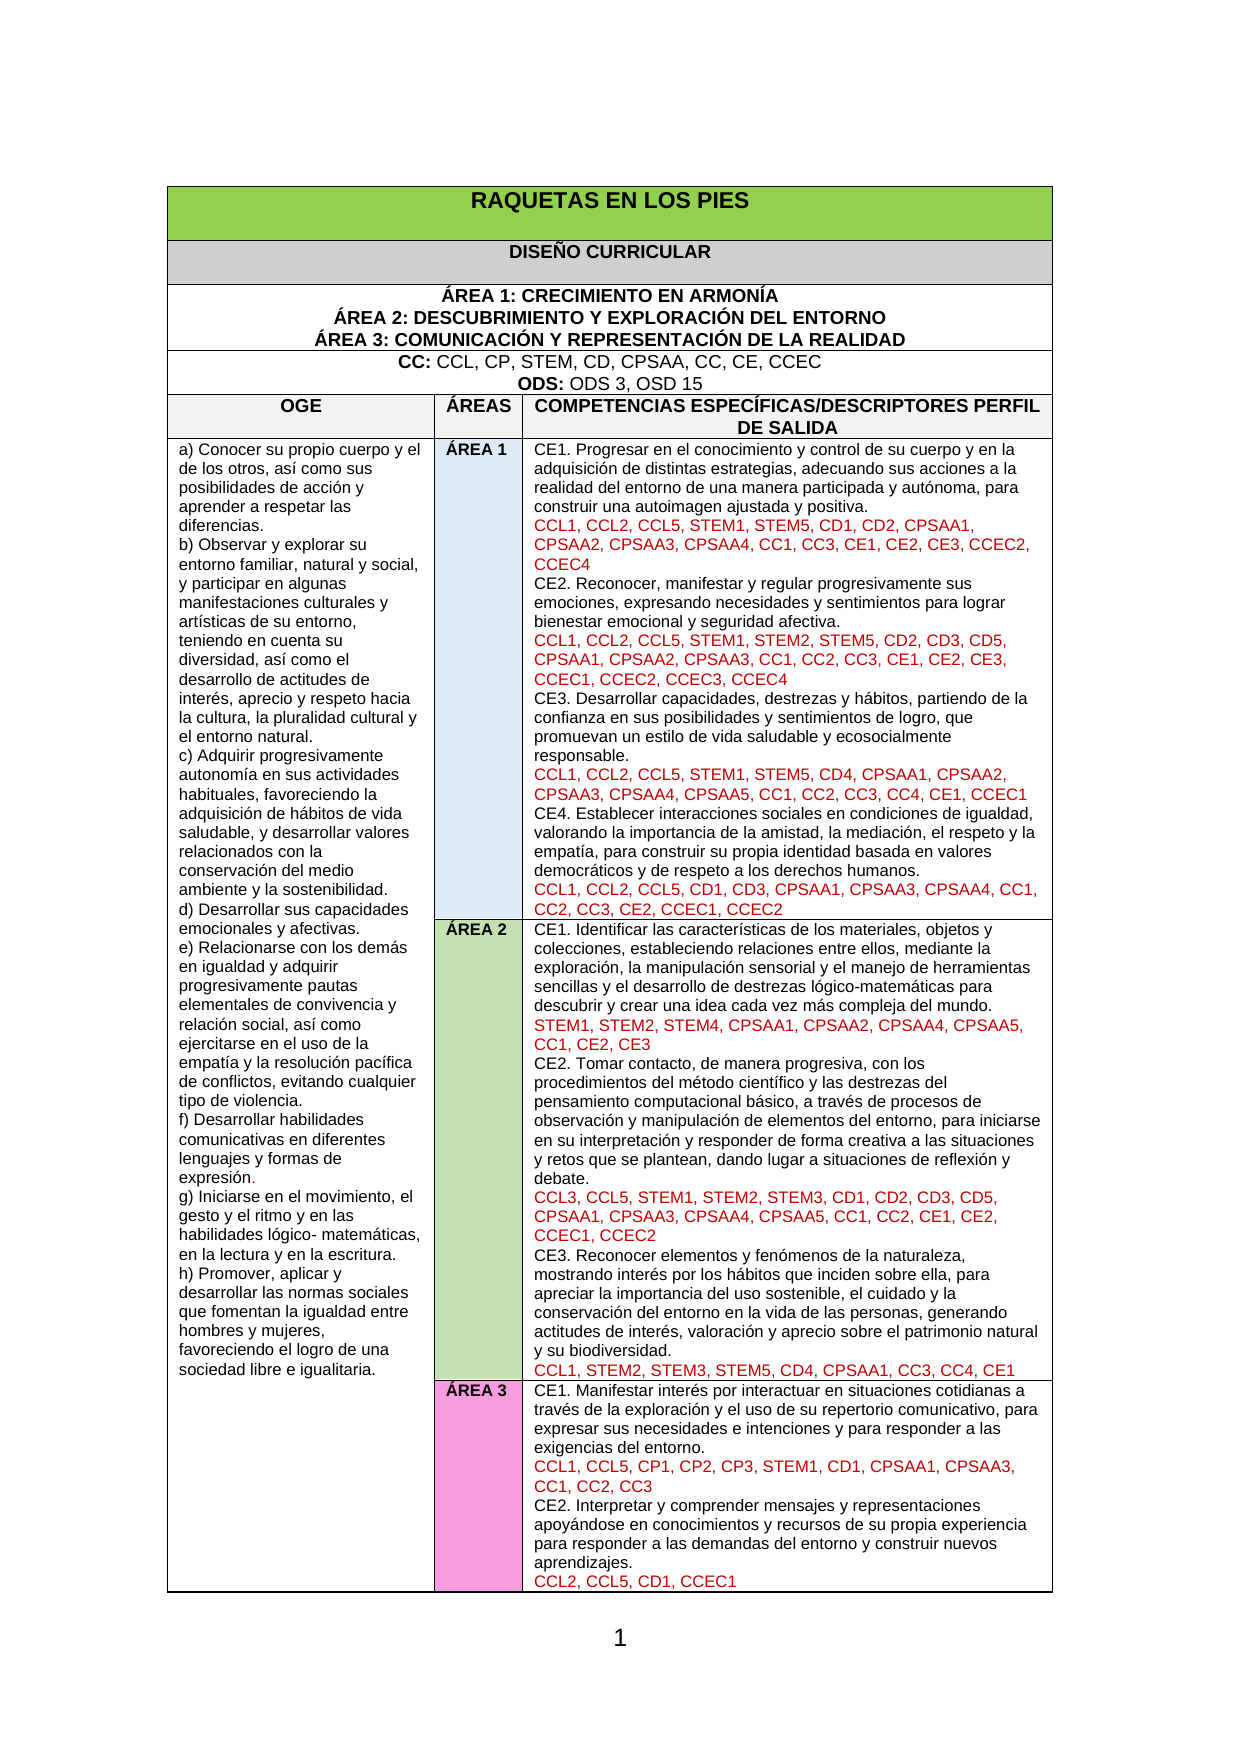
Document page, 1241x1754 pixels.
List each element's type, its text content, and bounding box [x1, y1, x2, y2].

table_cell ÁREA 2 [435, 920, 522, 1379]
table_cell CC: CCL, CP, STEM, CD, CPSAA, CC, CE, CCEC ODS: ODS 3, OSD 15 [168, 351, 1052, 394]
table_cell ÁREA 1 [435, 439, 522, 918]
table_cell OGE [168, 395, 434, 438]
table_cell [523, 1381, 1052, 1591]
table_cell COMPETENCIAS ESPECÍFICAS/DESCRIPTORES PERFIL DE SALIDA [523, 395, 1052, 438]
table_cell ÁREA 3 [435, 1381, 522, 1591]
table_cell a) Conocer su propio cuerpo y el de los otros, así como sus posibilidades de acción y aprender a respetar las diferencias. b) Observar y explorar su entorno familiar, natural y social, y participar en algunas manifestaciones culturales y artísticas de su entorno, teniendo en cuenta su diversidad, así como el desarrollo de actitudes de interés, aprecio y respeto hacia la cultura, la pluralidad cultural y el entorno natural. c) Adquirir progresivamente autonomía en sus actividades habituales, favoreciendo la adquisición de hábitos de vida saludable, y desarrollar valores relacionados con la conservación del medio ambiente y la sostenibilidad. d) Desarrollar sus capacidades emocionales y afectivas. e) Relacionarse con los demás en igualdad y adquirir progresivamente pautas elementales de convivencia y relación social, así como ejercitarse en el uso de la empatía y la resolución pacífica de conflictos, evitando cualquier tipo de violencia. f) Desarrollar habilidades comunicativas en diferentes lenguajes y formas de expresión. g) Iniciarse en el movimiento, el gesto y el ritmo y en las habilidades lógico- matemáticas, en la lectura y en la escritura. h) Promover, aplicar y desarrollar las normas sociales que fomentan la igualdad entre hombres y mujeres, favoreciendo el logro de una sociedad libre e igualitaria. [168, 439, 434, 1591]
table_cell ÁREA 1: CRECIMIENTO EN ARMONÍA ÁREA 2: DESCUBRIMIENTO Y EXPLORACIÓN DEL ENTORNO ÁREA 3: COMUNICACIÓN Y REPRESENTACIÓN DE LA REALIDAD [168, 285, 1052, 350]
table_cell ÁREAS [435, 395, 522, 438]
table_header RAQUETAS EN LOS PIES [168, 187, 1052, 240]
table_cell CE1. Identificar las características de los materiales, objetos y colecciones, estableciendo relaciones entre ellos, mediante la exploración, la manipulación sensorial y el manejo de herramientas sencillas y el desarrollo de destrezas lógico-matemáticas para descubrir y crear una idea cada vez más compleja del mundo. STEM1, STEM2, STEM4, CPSAA1, CPSAA2, CPSAA4, CPSAA5, CC1, CE2, CE3 CE2. Tomar contacto, de manera progresiva, con los procedimientos del método científico y las destrezas del pensamiento computacional básico, a través de procesos de observación y manipulación de elementos del entorno, para iniciarse en su interpretación y responder de forma creativa a las situaciones y retos que se plantean, dando lugar a situaciones de reflexión y debate. CCL3, CCL5, STEM1, STEM2, STEM3, CD1, CD2, CD3, CD5, CPSAA1, CPSAA3, CPSAA4, CPSAA5, CC1, CC2, CE1, CE2, CCEC1, CCEC2 CE3. Reconocer elementos y fenómenos de la naturaleza, mostrando interés por los hábitos que inciden sobre ella, para apreciar la importancia del uso sostenible, el cuidado y la conservación del entorno en la vida de las personas, generando actitudes de interés, valoración y aprecio sobre el patrimonio natural y su biodiversidad. CCL1, STEM2, STEM3, STEM5, CD4, CPSAA1, CC3, CC4, CE1 [523, 920, 1052, 1379]
table_cell DISEÑO CURRICULAR [168, 241, 1052, 284]
table_cell CE1. Progresar en el conocimiento y control de su cuerpo y en la adquisición de distintas estrategias, adecuando sus acciones a la realidad del entorno de una manera participada y autónoma, para construir una autoimagen ajustada y positiva. CCL1, CCL2, CCL5, STEM1, STEM5, CD1, CD2, CPSAA1, CPSAA2, CPSAA3, CPSAA4, CC1, CC3, CE1, CE2, CE3, CCEC2, CCEC4 CE2. Reconocer, manifestar y regular progresivamente sus emociones, expresando necesidades y sentimientos para lograr bienestar emocional y seguridad afectiva. CCL1, CCL2, CCL5, STEM1, STEM2, STEM5, CD2, CD3, CD5, CPSAA1, CPSAA2, CPSAA3, CC1, CC2, CC3, CE1, CE2, CE3, CCEC1, CCEC2, CCEC3, CCEC4 CE3. Desarrollar capacidades, destrezas y hábitos, partiendo de la confianza en sus posibilidades y sentimientos de logro, que promuevan un estilo de vida saludable y ecosocialmente responsable. CCL1, CCL2, CCL5, STEM1, STEM5, CD4, CPSAA1, CPSAA2, CPSAA3, CPSAA4, CPSAA5, CC1, CC2, CC3, CC4, CE1, CCEC1 CE4. Establecer interacciones sociales en condiciones de igualdad, valorando la importancia de la amistad, la mediación, el respeto y la empatía, para construir su propia identidad basada en valores democráticos y de respeto a los derechos humanos. CCL1, CCL2, CCL5, CD1, CD3, CPSAA1, CPSAA3, CPSAA4, CC1, CC2, CC3, CE2, CCEC1, CCEC2 [523, 439, 1052, 918]
